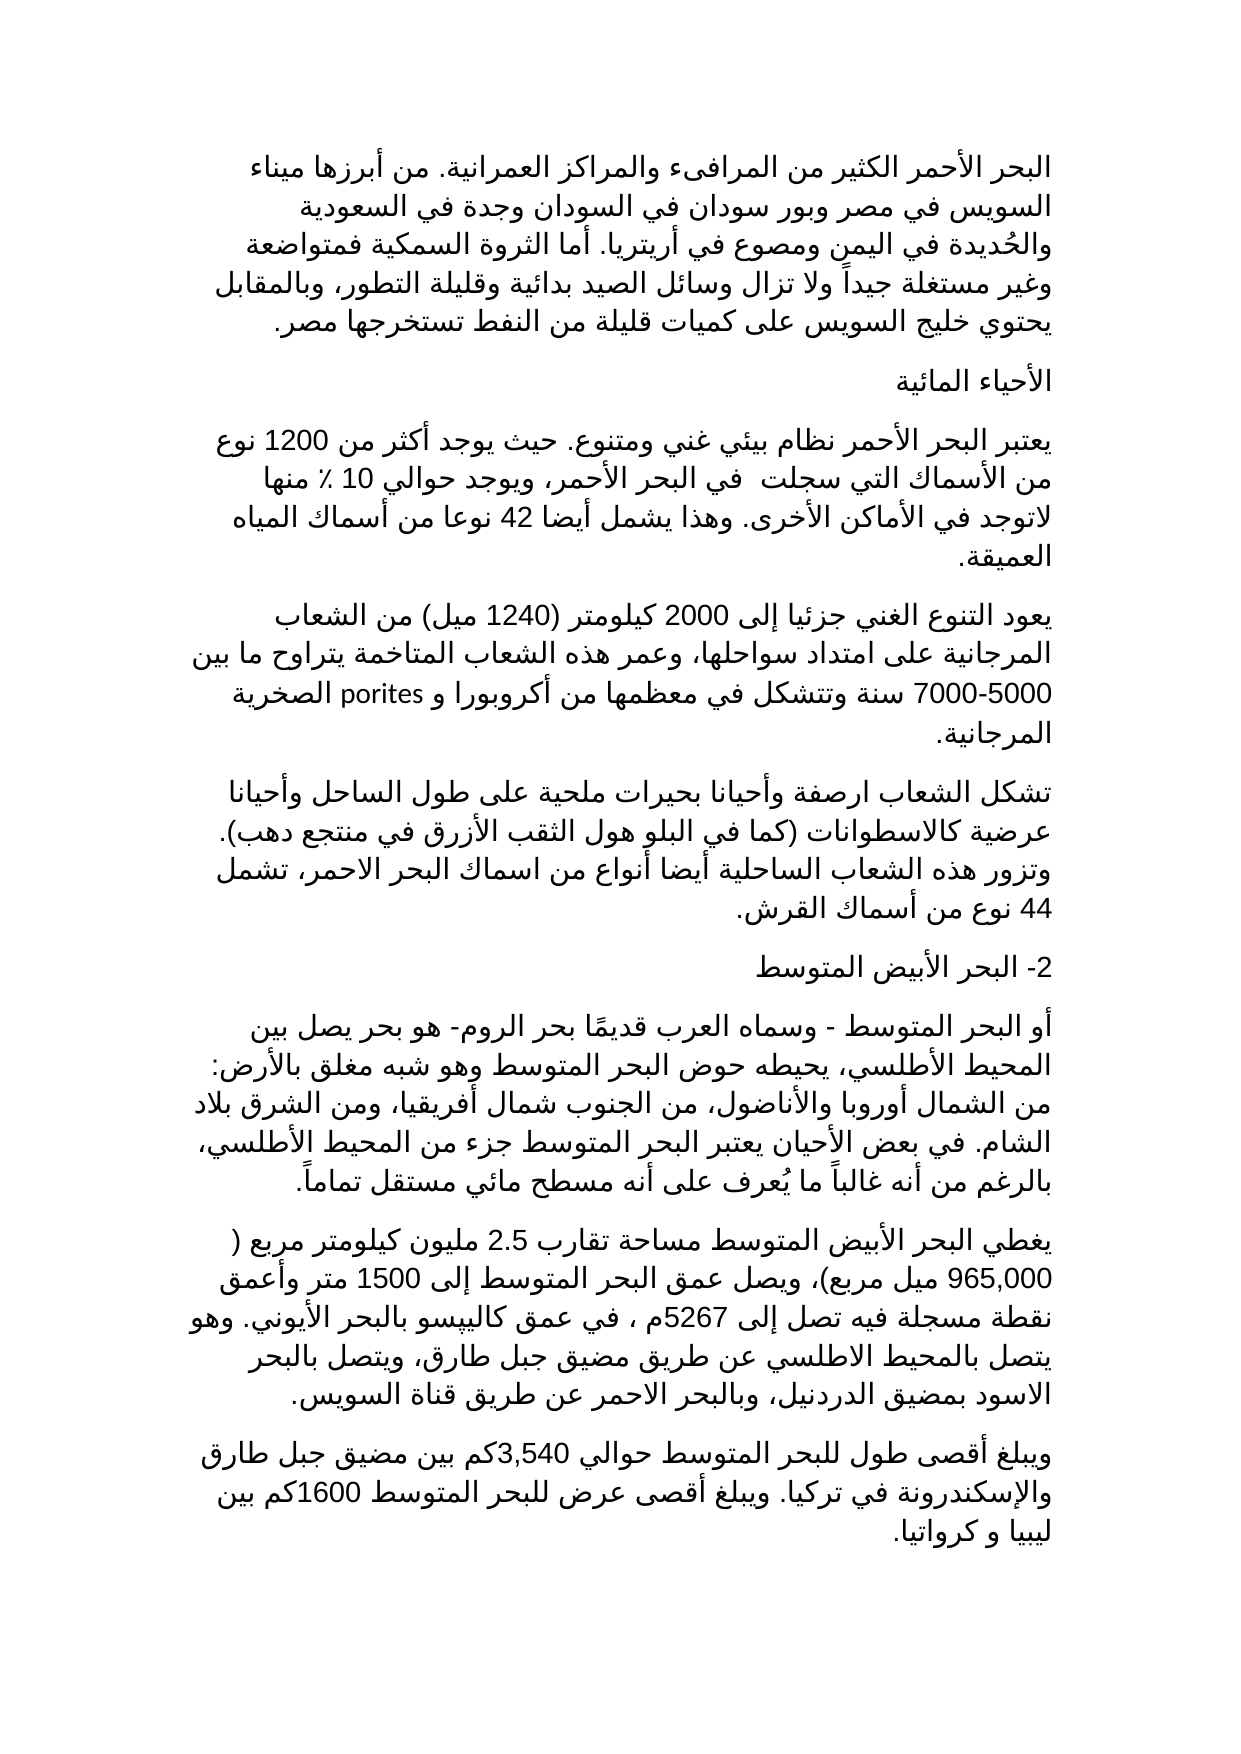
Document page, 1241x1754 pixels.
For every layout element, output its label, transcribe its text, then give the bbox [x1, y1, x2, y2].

text يعود التنوع الغني جزئيا إلى 2000 كيلومتر (1240 ميل) من الشعاب المرجانية على امتداد سواحلها، وعمر هذه الشعاب المتاخمة يتراوح ما بين 5000-7000 سنة وتتشكل في معظمها من أكروبورا و porites الصخرية المرجانية. [187, 598, 1053, 749]
text تشكل الشعاب ارصفة وأحيانا بحيرات ملحية على طول الساحل وأحيانا عرضية كالاسطوانات (كما في البلو هول الثقب الأزرق في منتجع دهب). وتزور هذه الشعاب الساحلية أيضا أنواع من اسماك البحر الاحمر، تشمل 44 نوع من أسماك القرش. [187, 775, 1053, 924]
text أو البحر المتوسط - وسماه العرب قديمًا بحر الروم- هو بحر يصل بين المحيط الأطلسي، يحيطه حوض البحر المتوسط وهو شبه مغلق بالأرض: من الشمال أوروبا والأناضول، من الجنوب شمال أفريقيا، ومن الشرق بلاد الشام. في بعض الأحيان يعتبر البحر المتوسط جزء من المحيط الأطلسي، بالرغم من أنه غالباً ما يُعرف على أنه مسطح مائي مستقل تماماً. [187, 1009, 1053, 1197]
text يعتبر البحر الأحمر نظام بيئي غني ومتنوع. حيث يوجد أكثر من 1200 نوع من الأسماك التي سجلت في البحر الأحمر، ويوجد حوالي 10 ٪ منها لاتوجد في الأماكن الأخرى. وهذا يشمل أيضا 42 نوعا من أسماك المياه العميقة. [187, 423, 1053, 572]
text الأحياء المائية [187, 363, 1053, 397]
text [187, 150, 1053, 338]
text ويبلغ أقصى طول للبحر المتوسط حوالي 3,540كم بين مضيق جبل طارق والإسكندرونة في تركيا. ويبلغ أقصى عرض للبحر المتوسط 1600كم بين ليبيا و كرواتيا. [187, 1436, 1053, 1547]
text 2- البحر الأبيض المتوسط [187, 950, 1053, 983]
text يغطي البحر الأبيض المتوسط مساحة تقارب 2.5 مليون كيلومتر مربع (965,000 ميل مربع)، ويصل عمق البحر المتوسط إلى 1500 متر وأعمق نقطة مسجلة فيه تصل إلى 5267م ، في عمق كاليپسو بالبحر الأيوني. وهو يتصل بالمحيط الاطلسي عن طريق مضيق جبل طارق، ويتصل بالبحر الاسود بمضيق الدردنيل، وبالبحر الاحمر عن طريق قناة السويس. [187, 1223, 1053, 1411]
